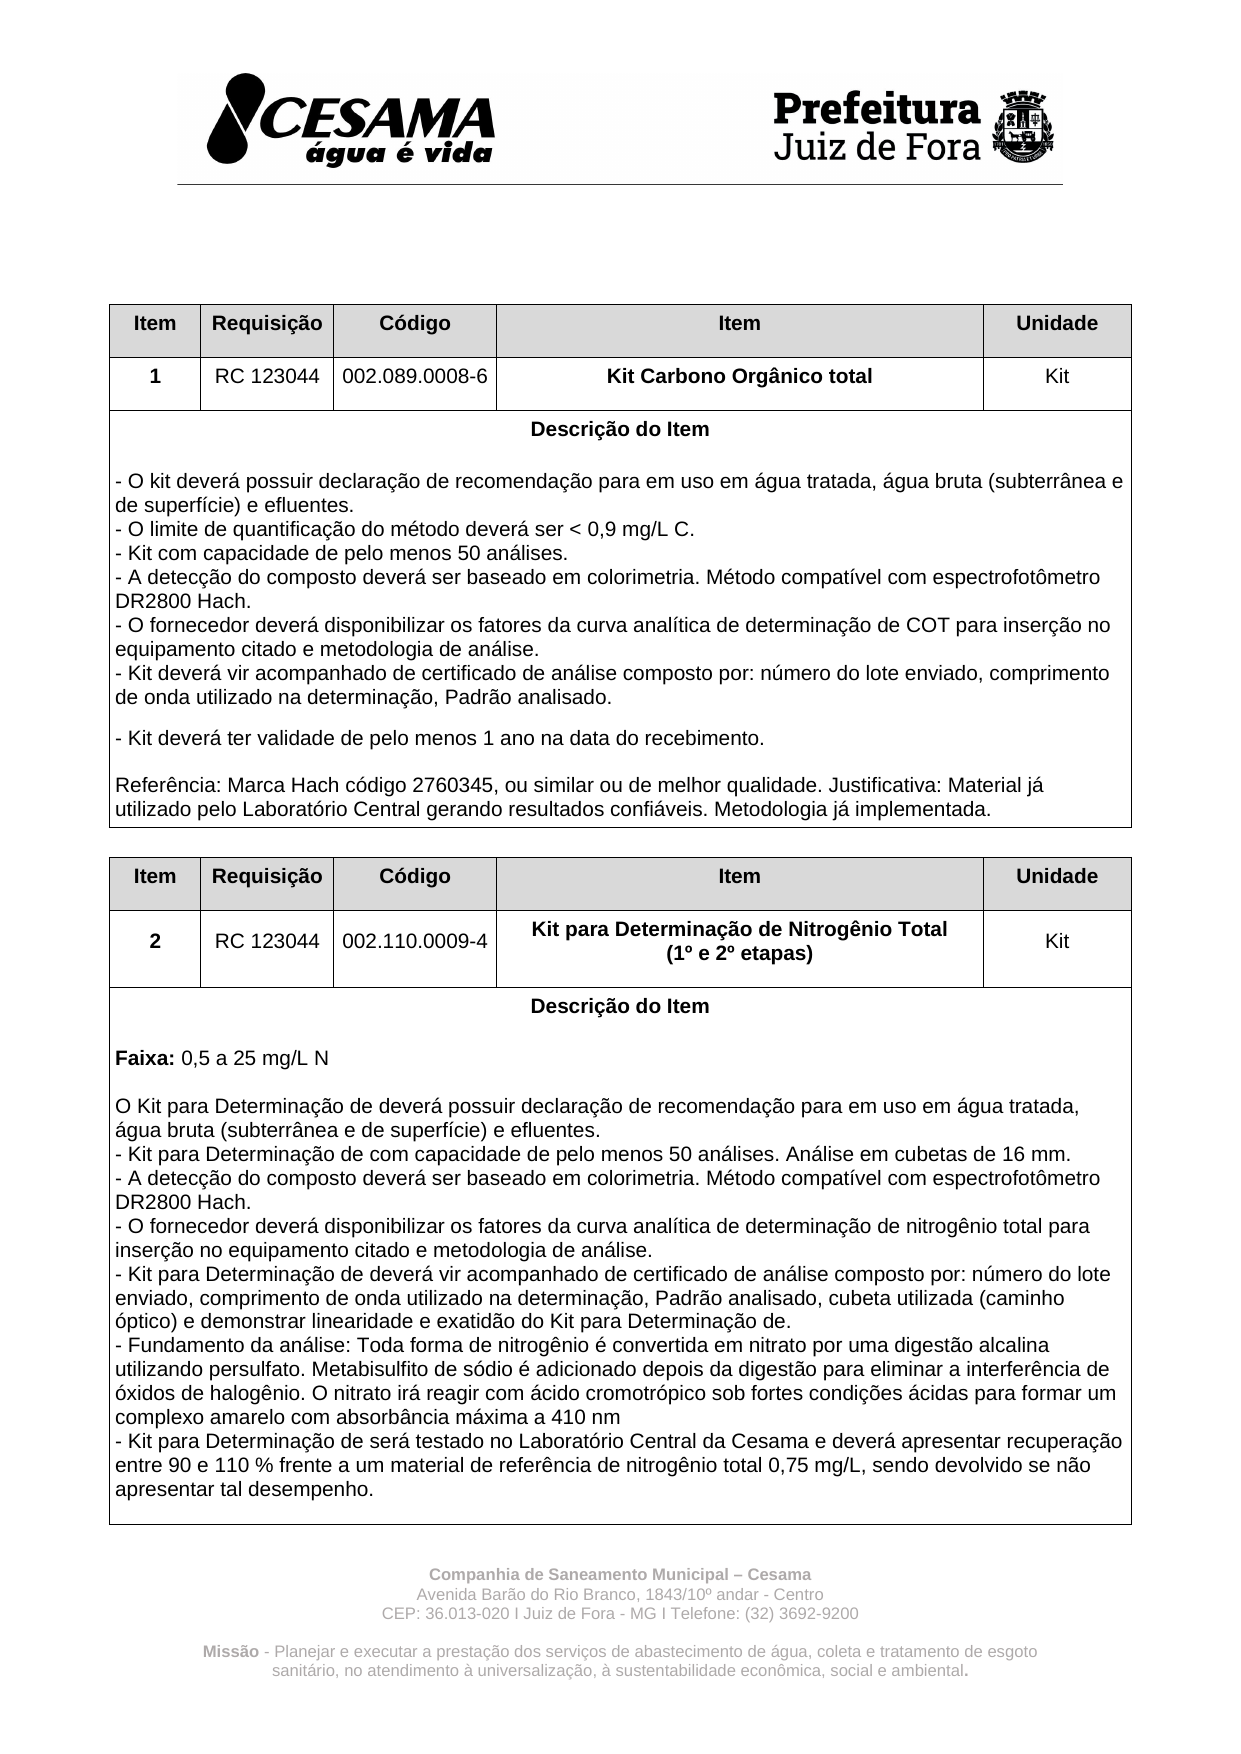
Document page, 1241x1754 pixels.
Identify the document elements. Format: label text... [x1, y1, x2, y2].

picture [177, 73, 1063, 185]
table_header Código [334, 858, 496, 910]
table_cell Descrição do Item [110, 988, 1131, 1040]
table_header Requisição [201, 305, 333, 357]
table_cell 2 [110, 911, 200, 987]
table_cell 002.089.0008-6 [334, 358, 496, 410]
table_header Item [497, 305, 983, 357]
table_header Unidade [984, 858, 1131, 910]
table_cell Descrição do Item [110, 411, 1131, 463]
table_header Item [110, 305, 200, 357]
table_header Unidade [984, 305, 1131, 357]
table_header Item [110, 858, 200, 910]
table_cell RC 123044 [201, 358, 333, 410]
table_header Requisição [201, 858, 333, 910]
table_cell Kit [984, 911, 1131, 987]
table_header Código [334, 305, 496, 357]
table_cell - O kit deverá possuir declaração de recomendação para em uso em água tratada, água bruta (subterrânea e de superfície) e efluentes. - O limite de quantificação do método deverá ser < 0,9 mg/L C. - Kit com capacidade de pelo menos 50 análises. - A detecção do composto deverá ser baseado em colorimetria. Método compatível com espectrofotômetro DR2800 Hach. - O fornecedor deverá disponibilizar os fatores da curva analítica de determinação de COT para inserção no equipamento citado e metodologia de análise. - Kit deverá vir acompanhado de certificado de análise composto por: número do lote enviado, comprimento de onda utilizado na determinação, Padrão analisado. - Kit deverá ter validade de pelo menos 1 ano na data do recebimento. Referência: Marca Hach código 2760345, ou similar ou de melhor qualidade. Justificativa: Material já utilizado pelo Laboratório Central gerando resultados confiáveis. Metodologia já implementada. [110, 464, 1131, 827]
table_cell Kit [984, 358, 1131, 410]
table_cell RC 123044 [201, 911, 333, 987]
table_cell Kit para Determinação de Nitrogênio Total (1º e 2º etapas) [497, 911, 983, 987]
table_header Item [497, 858, 983, 910]
table_cell 002.110.0009-4 [334, 911, 496, 987]
table_cell 1 [110, 358, 200, 410]
table_cell Kit Carbono Orgânico total [497, 358, 983, 410]
